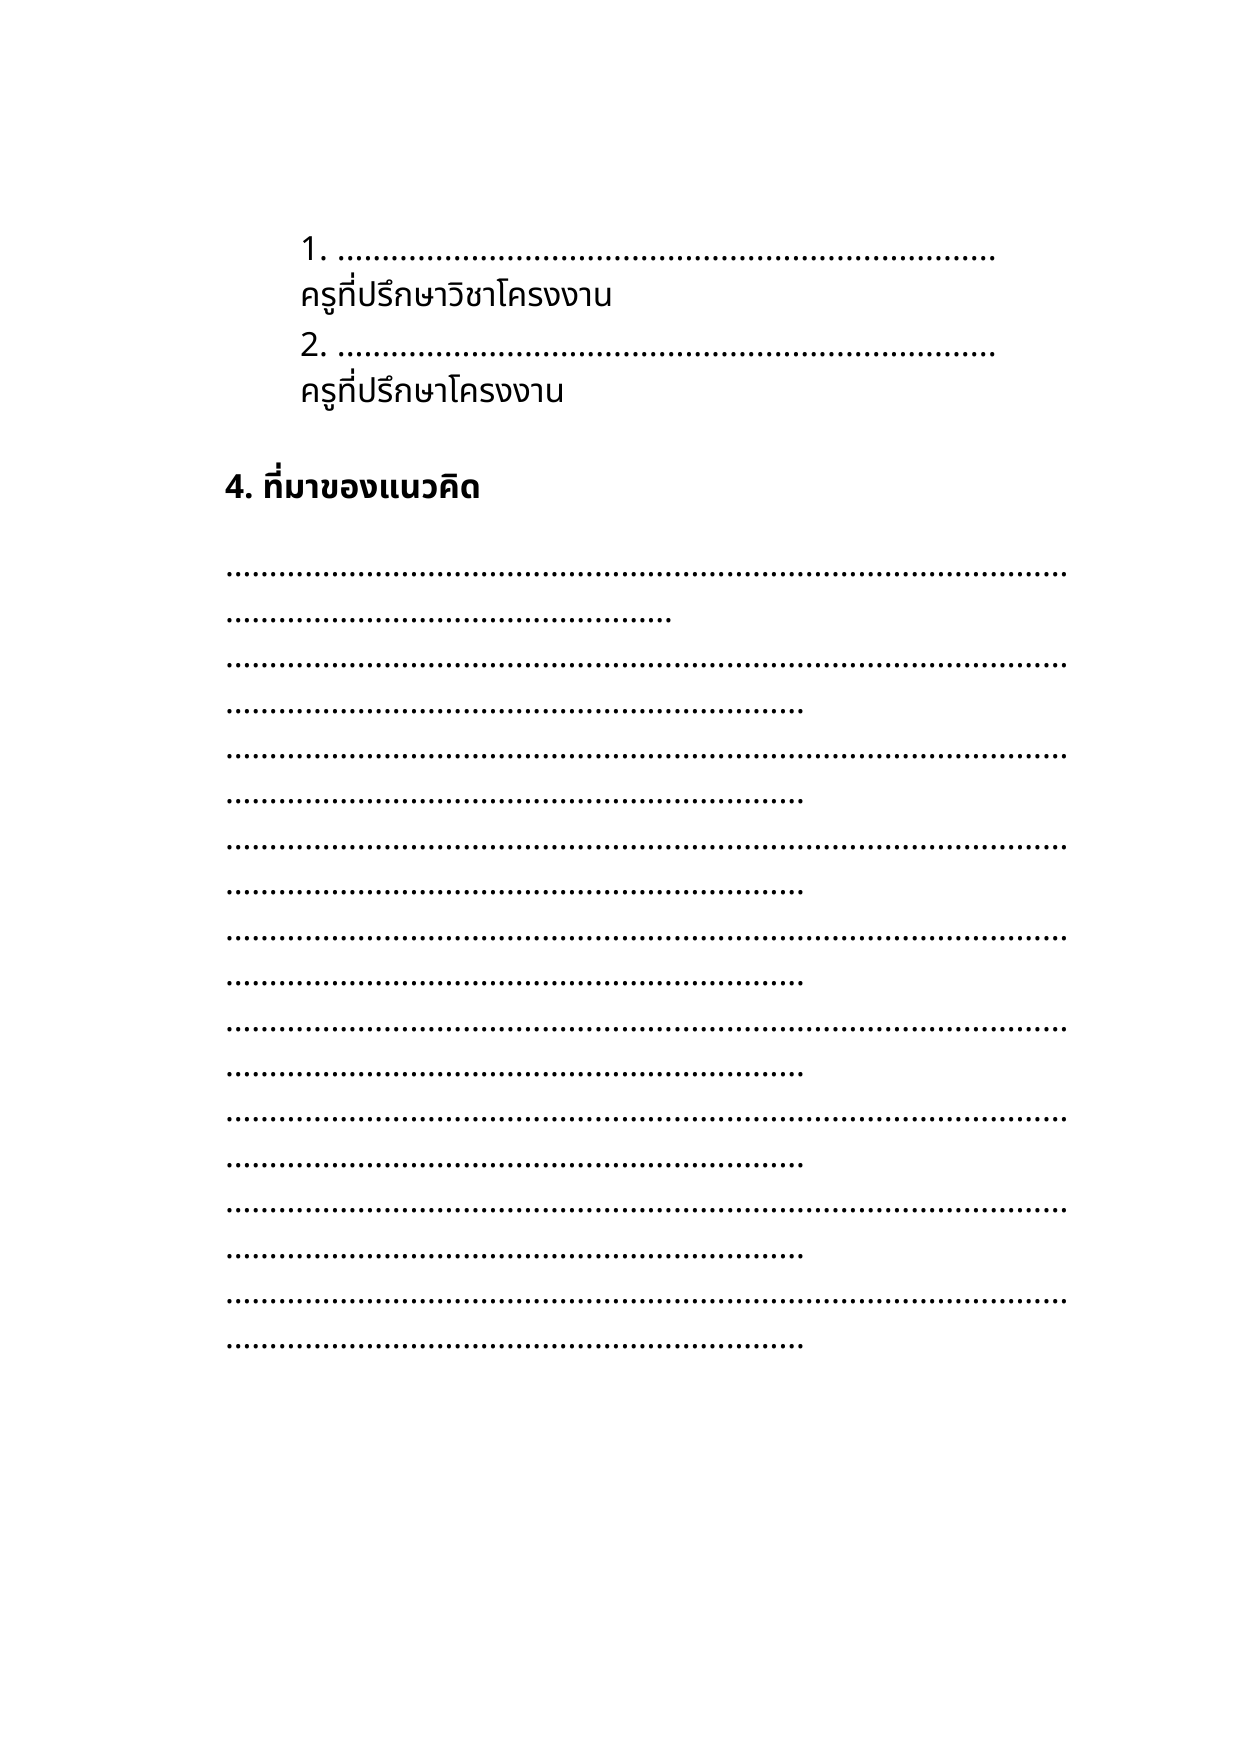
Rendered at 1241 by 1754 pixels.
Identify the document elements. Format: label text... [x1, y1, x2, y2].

text ……………………………………………………………………………………………………………………………………………… [225, 904, 1090, 995]
text ……………………………………………………………………………………………………………………………………………… [225, 995, 1090, 1086]
text ……………………………………………………………………………………………………………………………………………… [225, 1268, 1090, 1359]
text ……………………………………………………………………………………………………………………………………………… [225, 723, 1090, 814]
text ……………………………………………………………………………………………………………………………………………… [225, 814, 1090, 904]
text 1. .......................................................................... ครูที่ปรึกษาวิชาโครงงาน [225, 225, 1090, 321]
text 2. .......................................................................... ครูที่ปรึกษาโครงงาน [225, 321, 1090, 417]
text ……………………………………………………………………………………………………………………………………………… [225, 1177, 1090, 1268]
text ……………………………………………………………………………………………………………………………………………… [225, 632, 1090, 723]
text ……………………………………………………………………………………………………………………………………………… [225, 1086, 1090, 1177]
text ………………………………………………………………………………………………………………………………… [225, 513, 1090, 632]
text 4. ที่มาของแนวคิด [225, 462, 1090, 513]
